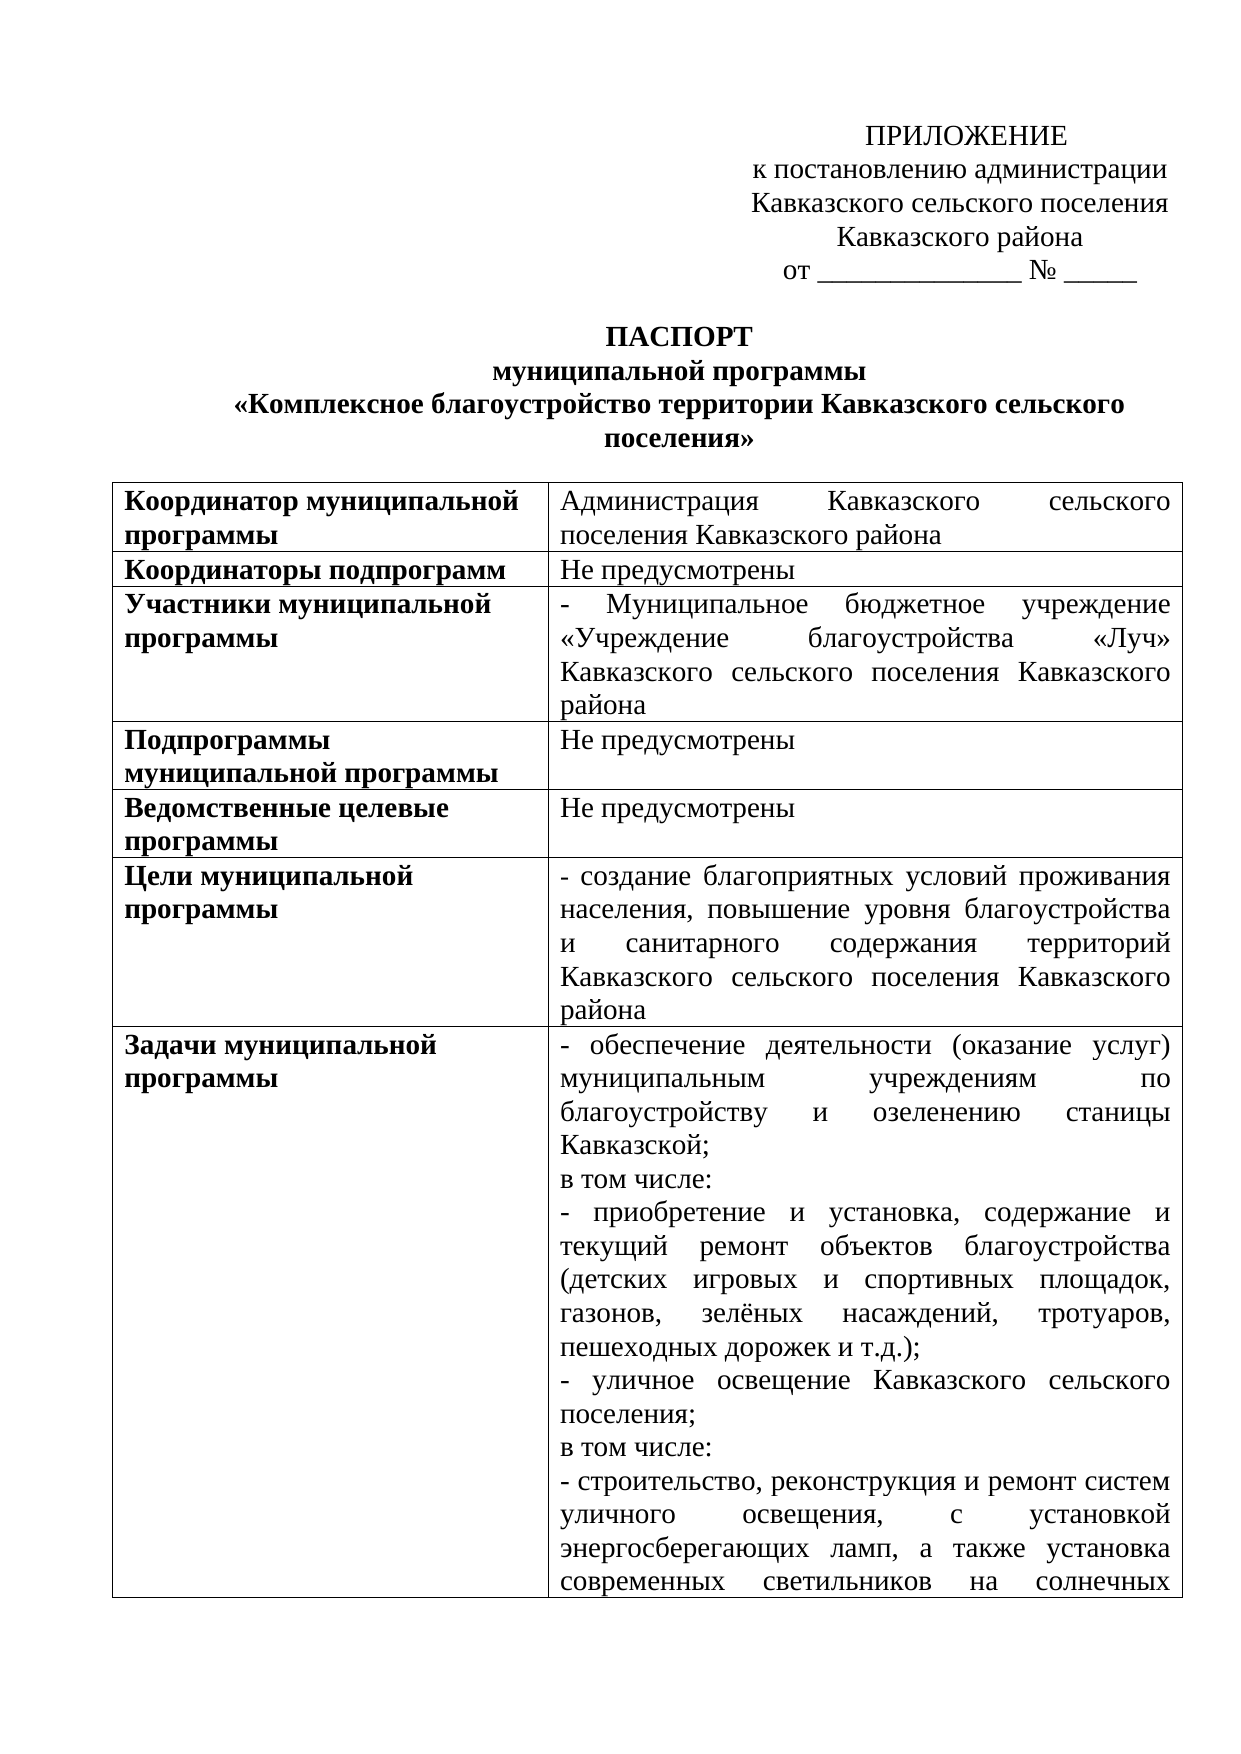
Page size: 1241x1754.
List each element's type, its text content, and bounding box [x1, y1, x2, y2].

table_cell Участники муниципальной программы [113, 587, 548, 721]
table_cell Не предусмотрены [549, 722, 1182, 789]
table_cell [113, 1027, 548, 1597]
table_cell Не предусмотрены [549, 790, 1182, 857]
table_header Администрация Кавказского сельского поселения Кавказского района [549, 483, 1182, 551]
table_cell Координаторы подпрограмм [113, 552, 548, 586]
text Кавказского района [738, 219, 1181, 252]
table_cell Цели муниципальной программы [113, 858, 548, 1026]
table_cell - создание благоприятных условий проживания населения, повышение уровня благоустройства и санитарного содержания территорий Кавказского сельского поселения Кавказского района [549, 858, 1182, 1026]
table_cell Подпрограммы муниципальной программы [113, 722, 548, 789]
text ПРИЛОЖЕНИЕ [177, 118, 1181, 152]
table_cell - Муниципальное бюджетное учреждение «Учреждение благоустройства «Луч» Кавказского сельского поселения Кавказского района [549, 587, 1182, 721]
text Кавказского сельского поселения [738, 185, 1181, 219]
text к постановлению администрации [738, 152, 1181, 185]
text от ______________ № _____ [738, 252, 1181, 286]
table_cell Ведомственные целевые программы [113, 790, 548, 857]
text «Комплексное благоустройство территории Кавказского сельского поселения» [177, 386, 1181, 453]
text ПАСПОРТ [177, 319, 1181, 353]
table_header Координатор муниципальной программы [113, 483, 548, 551]
text муниципальной программы [177, 353, 1181, 386]
table_cell Не предусмотрены [549, 552, 1182, 586]
